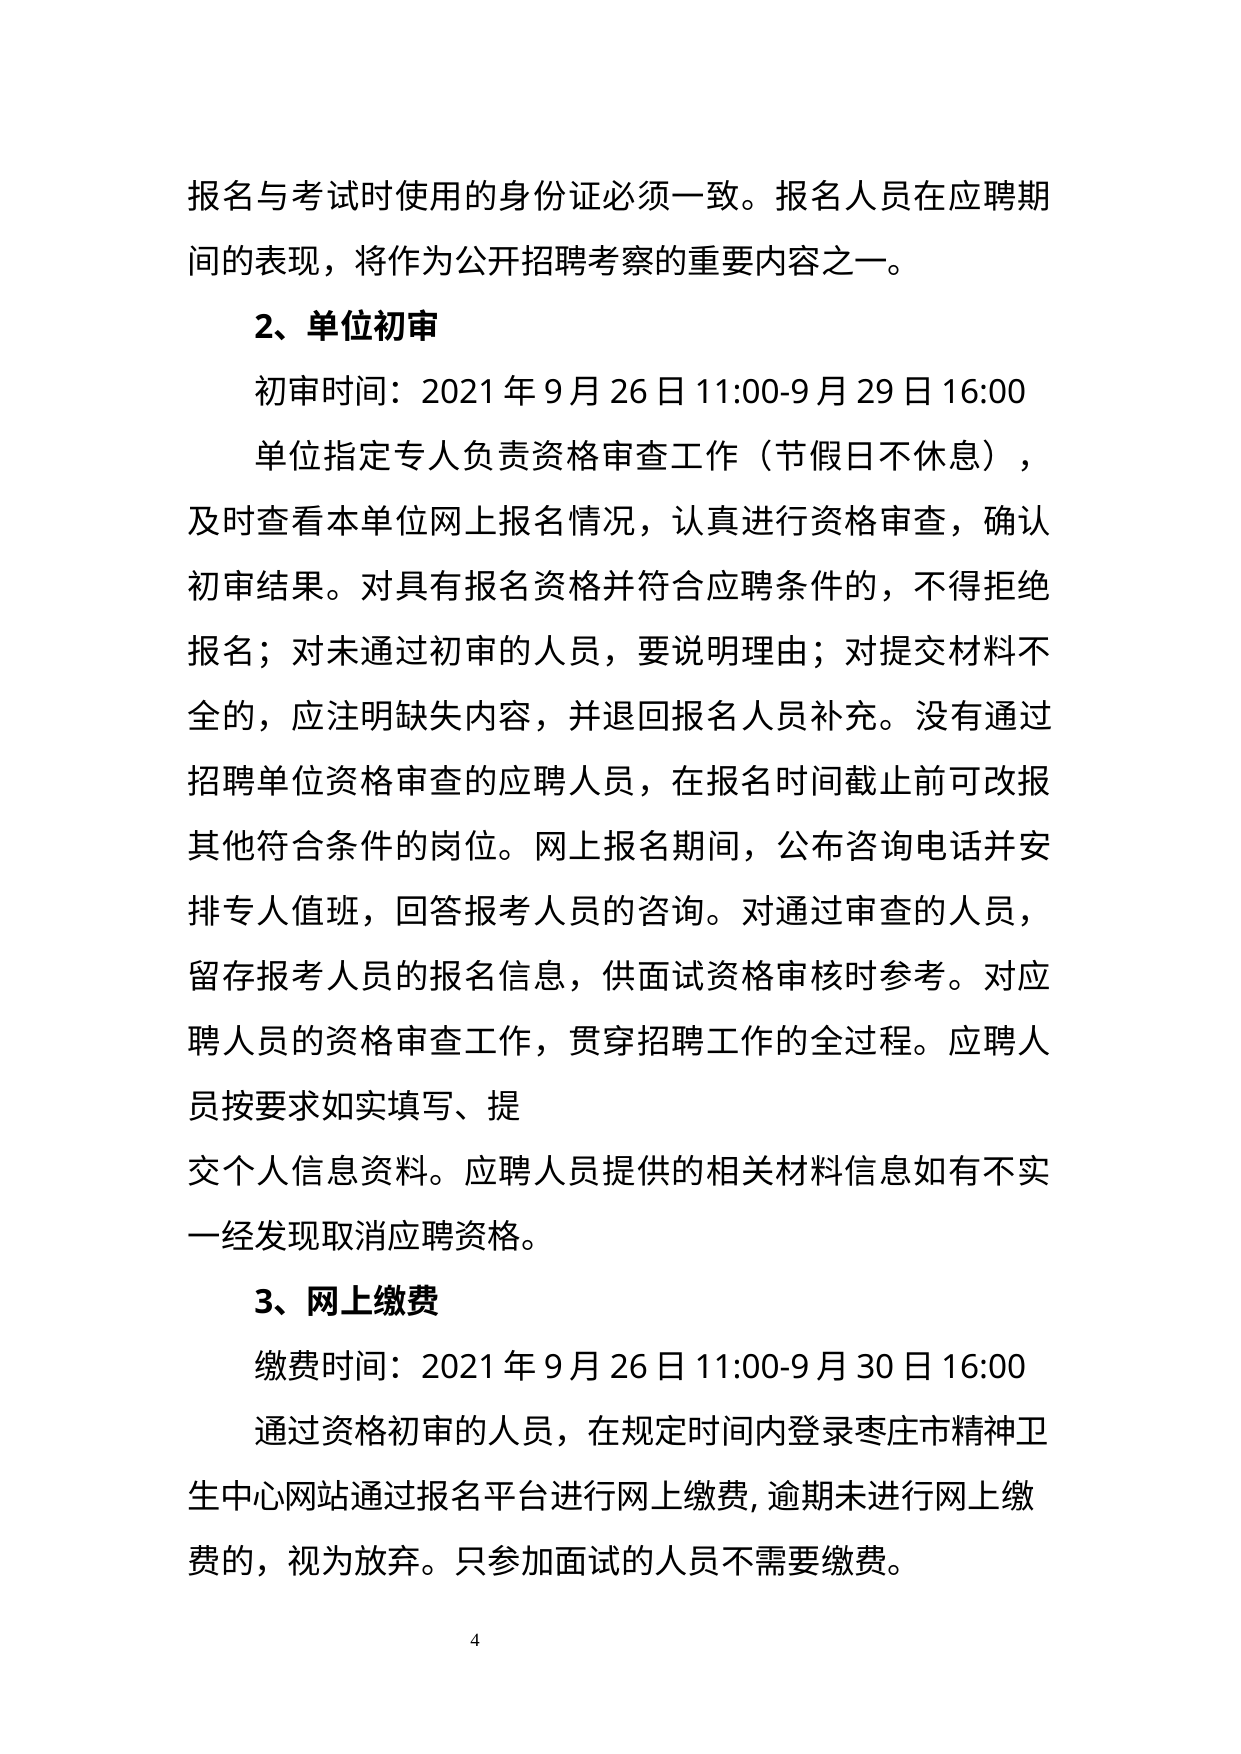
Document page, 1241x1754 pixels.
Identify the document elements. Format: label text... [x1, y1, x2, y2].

text 初审时间：2021年9月26日11:00-9月29日16:00 [187, 357, 1053, 422]
text 单位指定专人负责资格审查工作（节假日不休息），及时查看本单位网上报名情况，认真进行资格审查，确认初审结果。对具有报名资格并符合应聘条件的，不得拒绝报名；对未通过初审的人员，要说明理由；对提交材料不全的，应注明缺失内容，并退回报名人员补充。没有通过招聘单位资格审查的应聘人员，在报名时间截止前可改报其他符合条件的岗位。网上报名期间，公布咨询电话并安排专人值班，回答报考人员的咨询。对通过审查的人员，留存报考人员的报名信息，供面试资格审核时参考。对应聘人员的资格审查工作，贯穿招聘工作的全过程。应聘人员按要求如实填写、提 [187, 422, 1053, 1137]
text 缴费时间：2021年9月26日11:00-9月30日16:00 [187, 1332, 1053, 1397]
text 交个人信息资料。应聘人员提供的相关材料信息如有不实，一经发现取消应聘资格。 [187, 1137, 1053, 1267]
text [187, 162, 1053, 292]
text 通过资格初审的人员，在规定时间内登录枣庄市精神卫生中心网站通过报名平台进行网上缴费, 逾期未进行网上缴费的，视为放弃。只参加面试的人员不需要缴费。 [187, 1397, 1053, 1592]
text 2、单位初审 [187, 292, 1053, 357]
text 3、网上缴费 [187, 1267, 1053, 1332]
